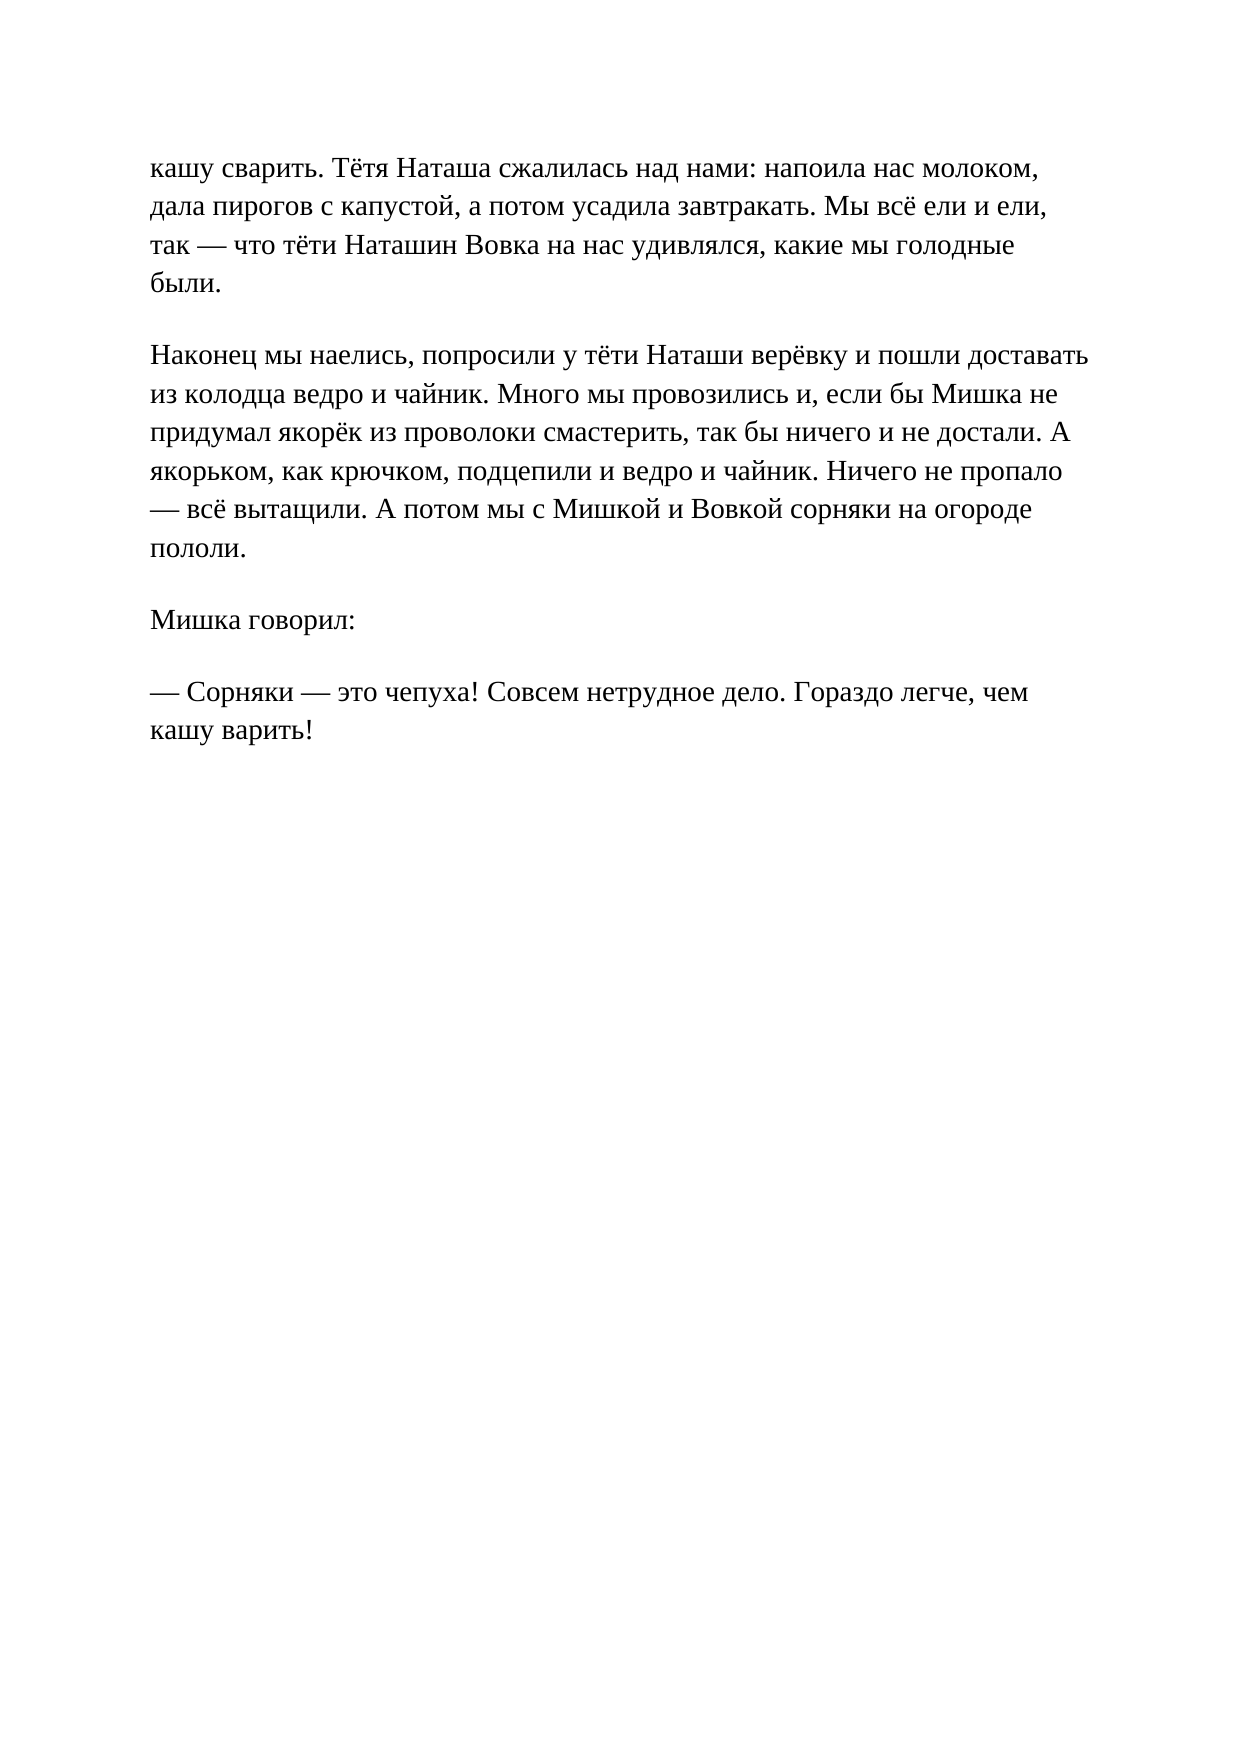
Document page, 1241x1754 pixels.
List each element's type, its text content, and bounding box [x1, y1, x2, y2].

text Наконец мы наелись, попросили у тёти Наташи верёвку и пошли доставать из колодца ведро и чайник. Много мы провозились и, если бы Мишка не придумал якорёк из проволоки смастерить, так бы ничего и не достали. А якорьком, как крючком, подцепили и ведро и чайник. Ничего не пропало — всё вытащили. А потом мы с Мишкой и Вовкой сорняки на огороде пололи. [150, 337, 1090, 564]
text Мишка говорил: [150, 602, 1090, 636]
text — Сорняки — это чепуха! Совсем нетрудное дело. Гораздо легче, чем кашу варить! [150, 674, 1090, 746]
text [150, 150, 1090, 299]
